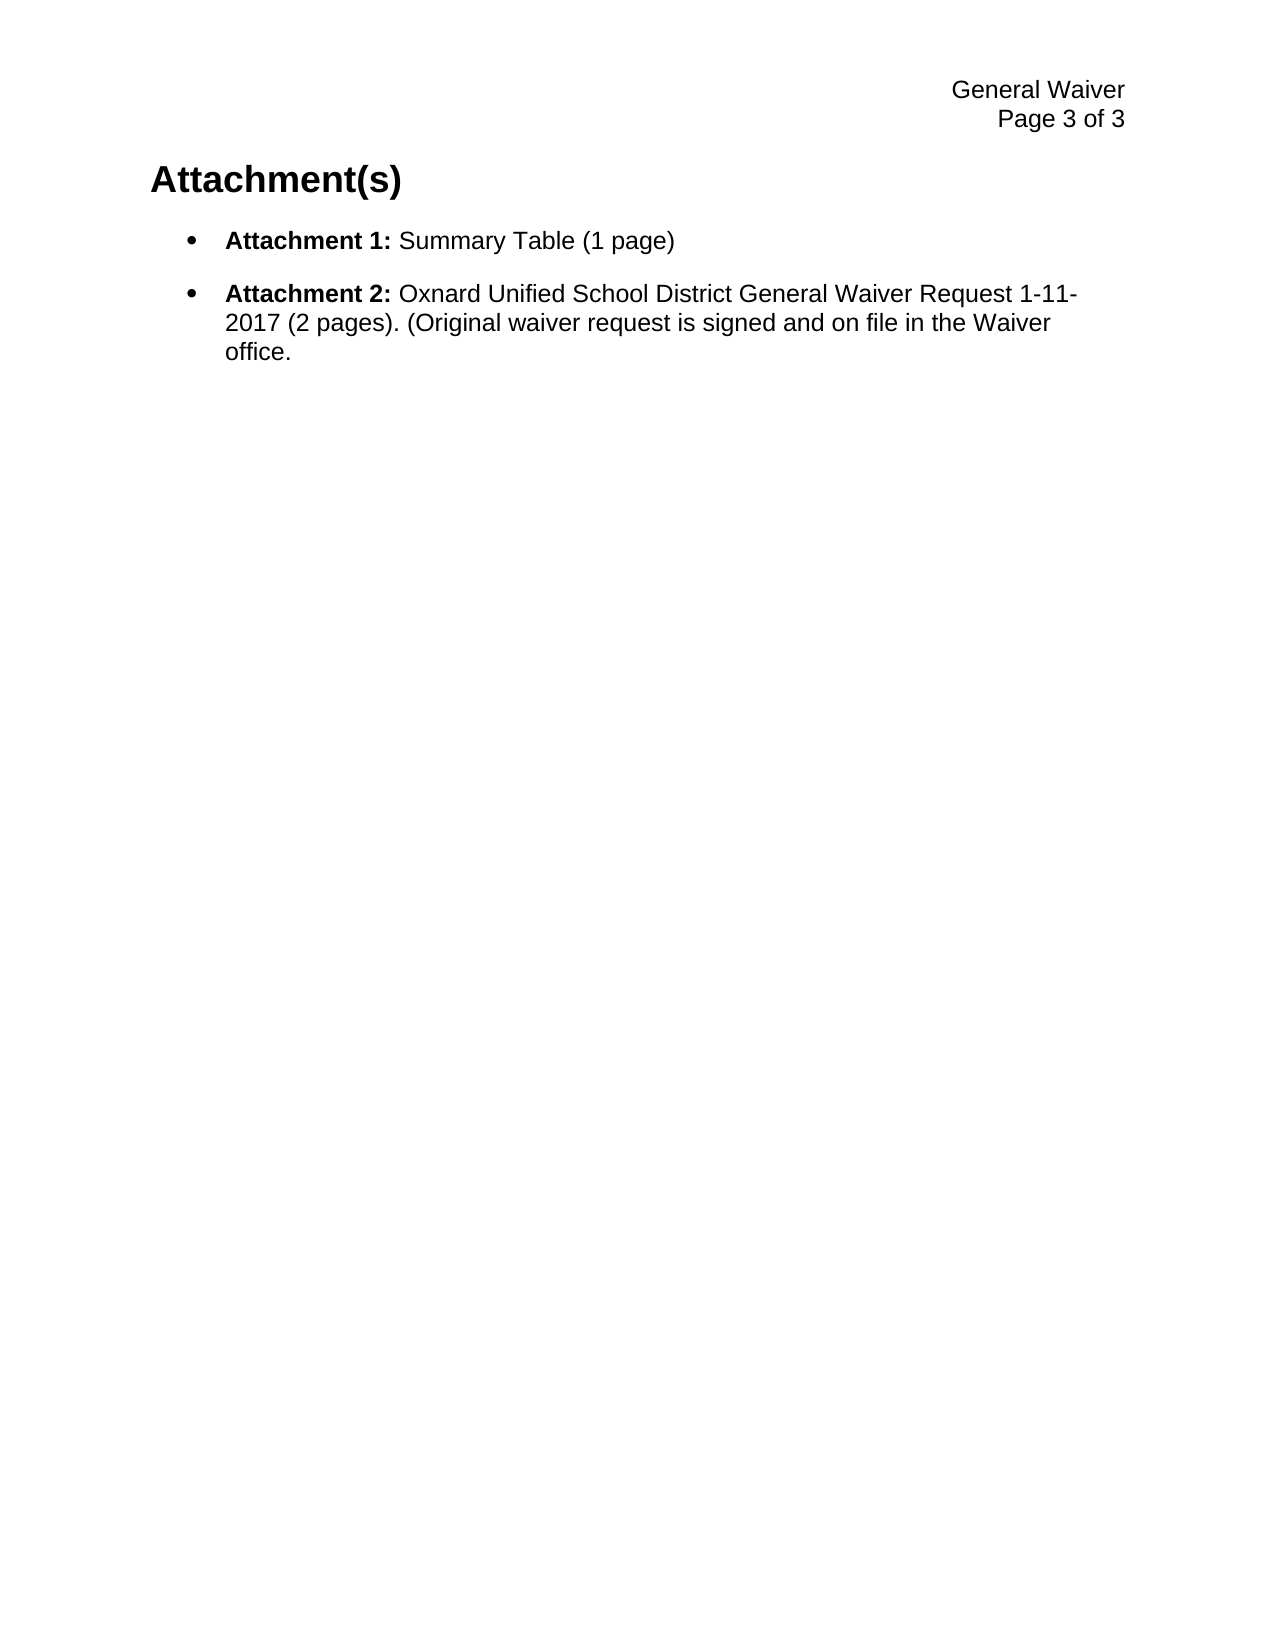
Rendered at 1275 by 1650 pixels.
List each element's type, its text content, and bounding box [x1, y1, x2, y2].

subtitle Attachment(s) [150, 157, 1125, 201]
list Attachment 2: Oxnard Unified School District General Waiver Request 1-11-2017 (2 pages). (Original waiver request is signed and on file in the Waiver office. [187, 279, 1125, 366]
list Attachment 1: Summary Table (1 page) [187, 226, 1125, 254]
